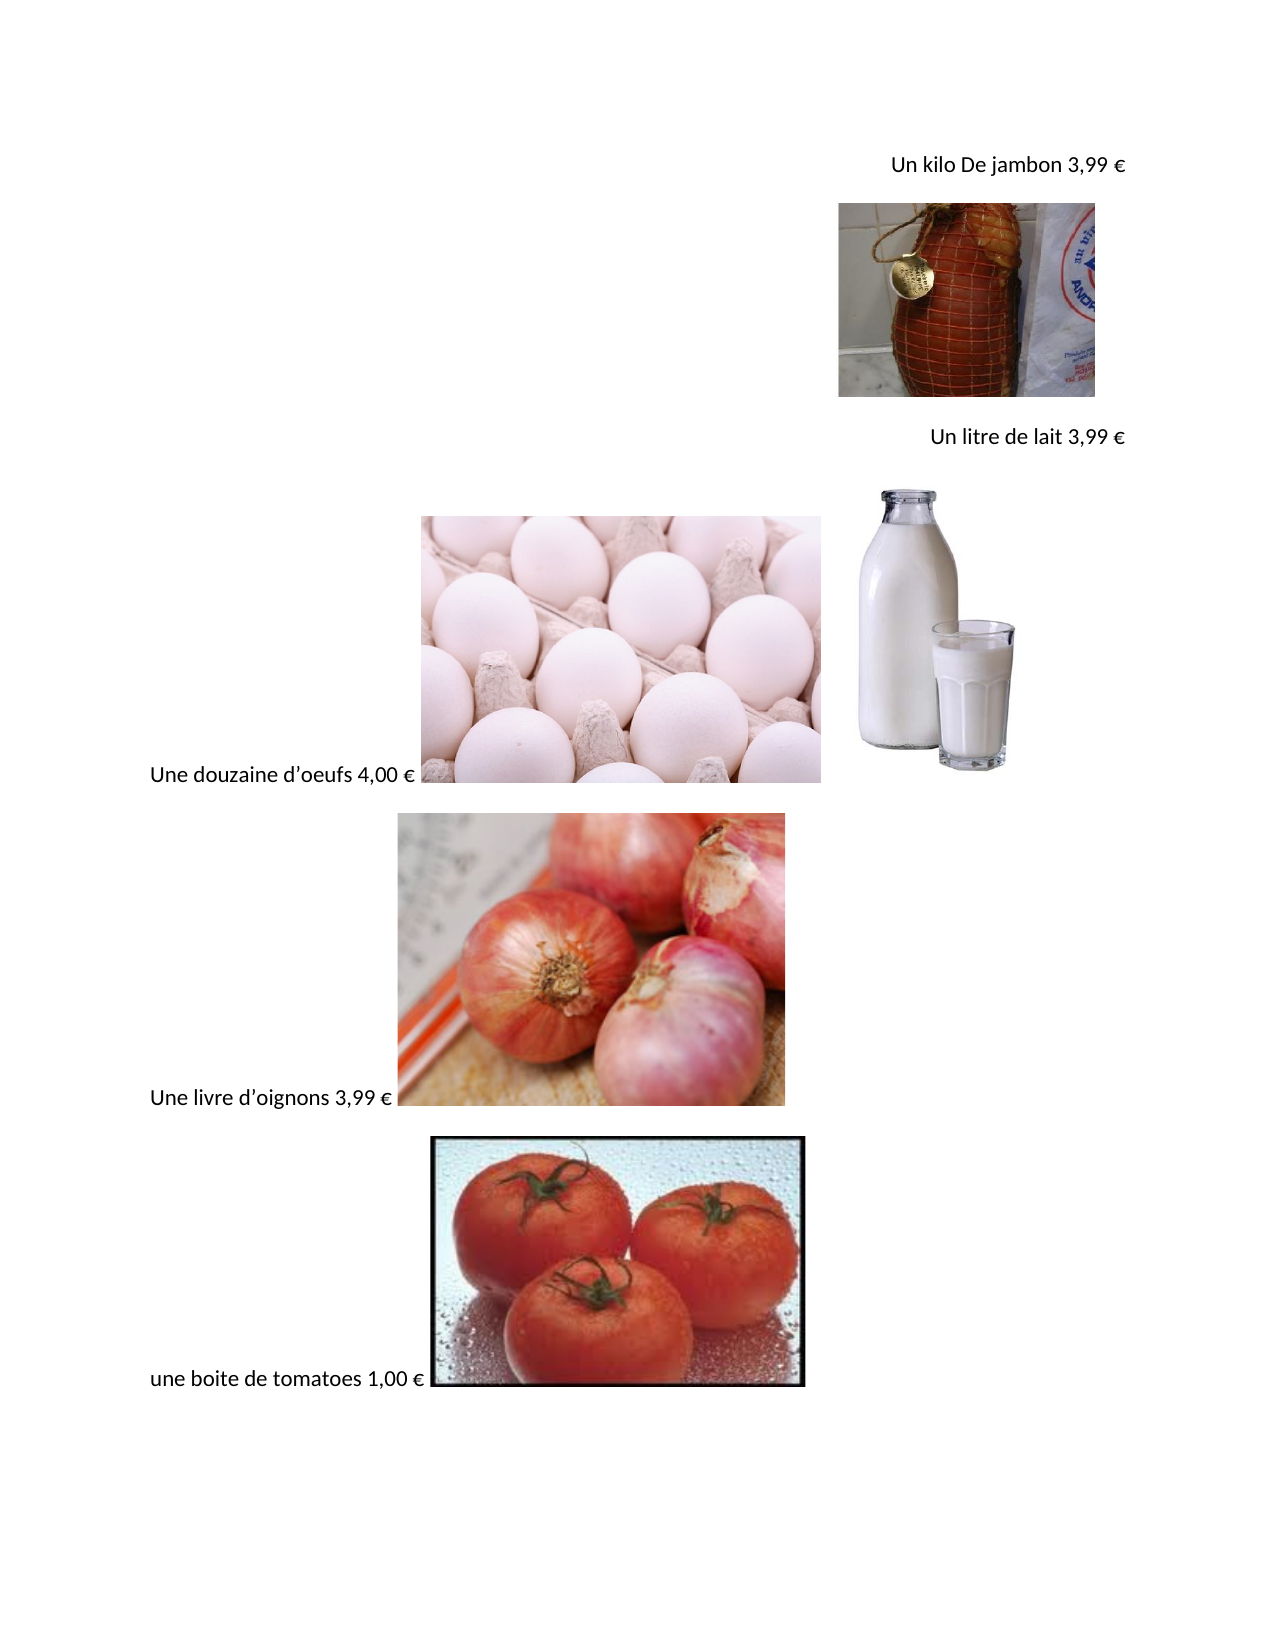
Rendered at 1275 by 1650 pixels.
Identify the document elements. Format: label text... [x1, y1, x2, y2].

picture [806, 203, 1125, 397]
text Un kilo De jambon 3,99 € [150, 150, 1125, 178]
picture [430, 1136, 806, 1387]
picture [397, 813, 786, 1106]
text Un litre de lait 3,99 € [150, 422, 1125, 450]
picture [421, 475, 1048, 783]
